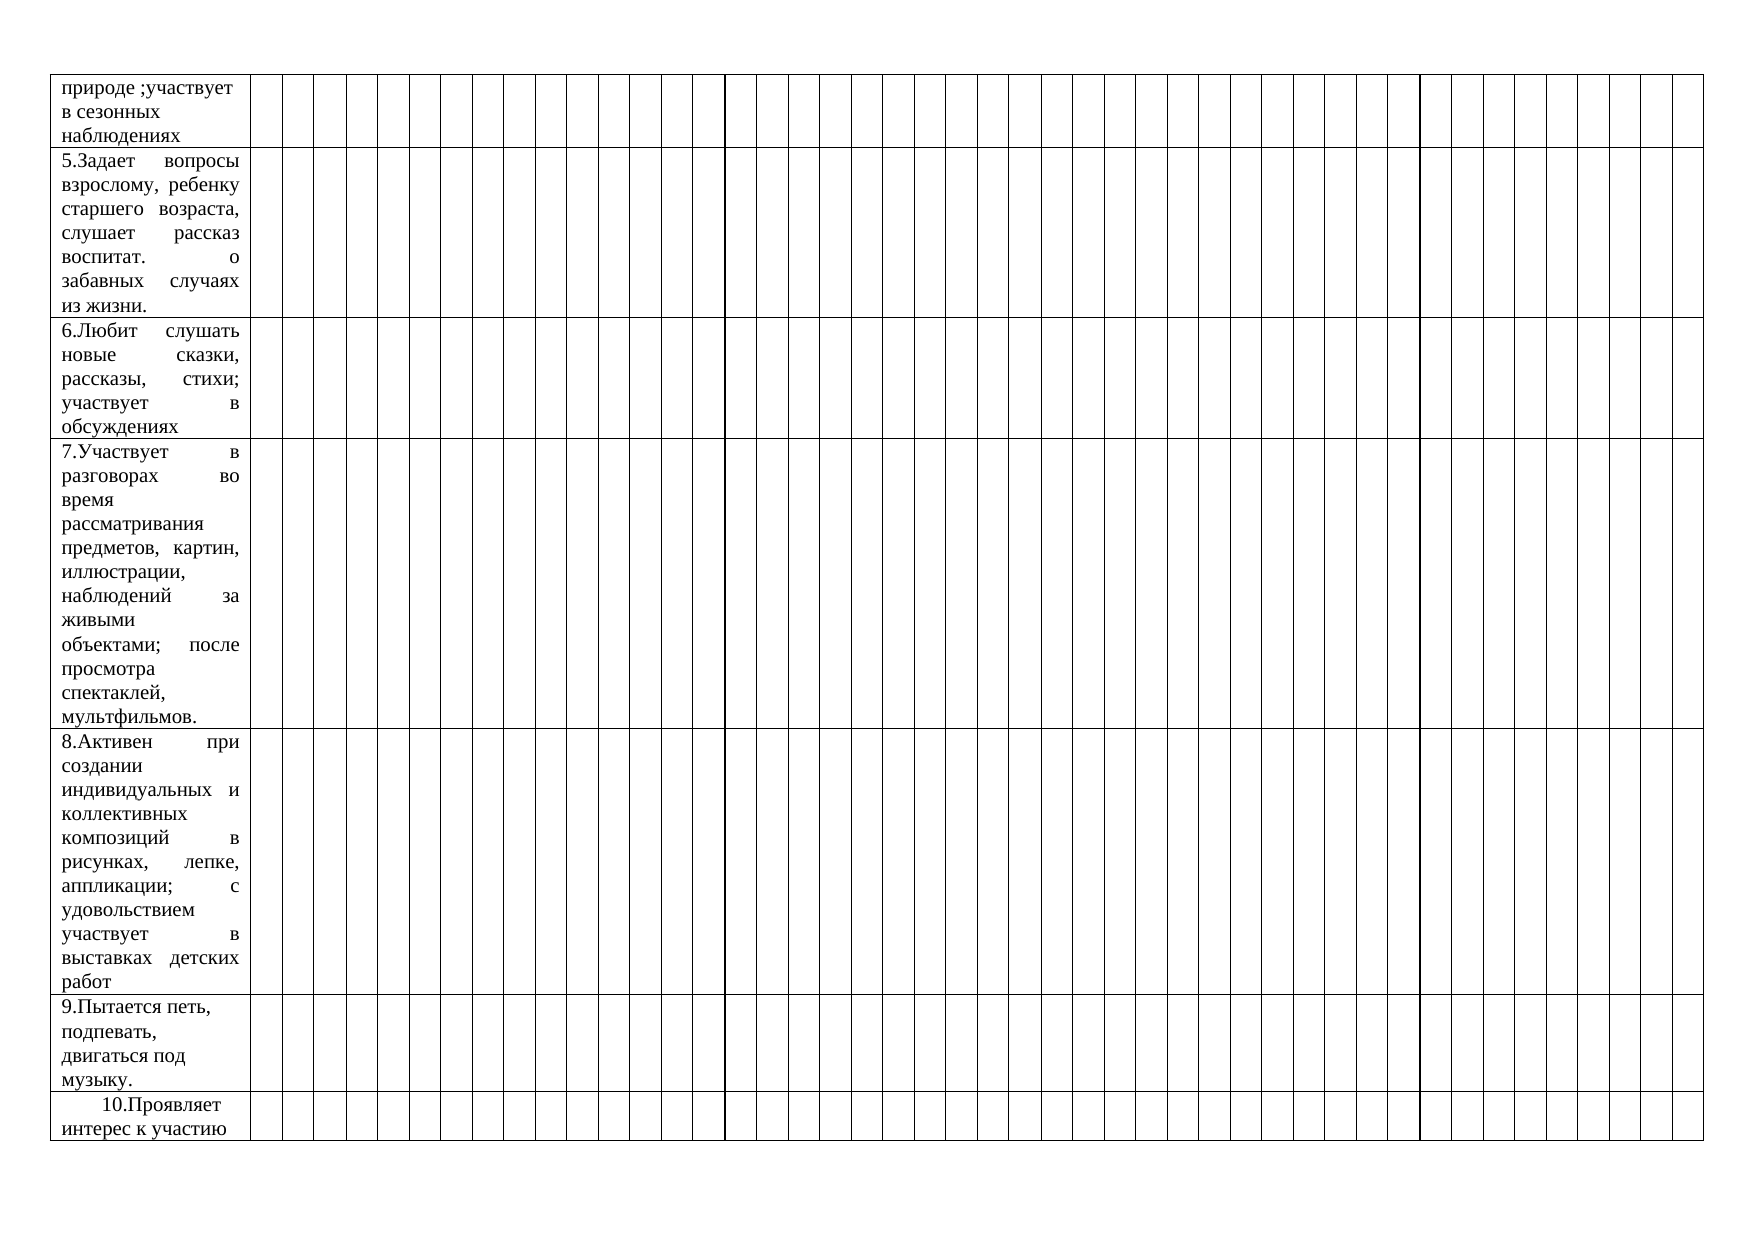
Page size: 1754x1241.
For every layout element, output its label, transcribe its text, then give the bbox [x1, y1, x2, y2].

table_cell [378, 1092, 409, 1140]
table_cell [1578, 995, 1609, 1091]
table_cell [820, 729, 851, 993]
table_cell [820, 995, 851, 1091]
table_cell [504, 1092, 535, 1140]
table_cell [662, 995, 692, 1091]
table_cell [1136, 729, 1167, 993]
table_cell [1136, 1092, 1167, 1140]
table_cell [852, 318, 882, 438]
table_cell [1199, 1092, 1230, 1140]
table_cell [536, 995, 566, 1091]
table_cell [473, 995, 503, 1091]
table_cell [852, 995, 882, 1091]
table_cell [1388, 439, 1419, 728]
table_cell [347, 318, 377, 438]
table_cell [1009, 729, 1041, 993]
table_cell [1515, 318, 1546, 438]
table_cell [599, 148, 629, 317]
table_cell [789, 318, 819, 438]
table_cell [789, 148, 819, 317]
table_cell [599, 1092, 629, 1140]
table_cell [1325, 318, 1356, 438]
table_cell [915, 995, 945, 1091]
table_cell [599, 439, 629, 728]
table_cell [504, 439, 535, 728]
table_cell [915, 729, 945, 993]
table_cell [1673, 1092, 1703, 1140]
table_cell [599, 729, 629, 993]
table_cell [441, 995, 472, 1091]
table_cell [662, 1092, 692, 1140]
table_cell [1136, 995, 1167, 1091]
table_cell [883, 729, 914, 993]
table_cell [1515, 148, 1546, 317]
table_cell [1073, 148, 1104, 317]
table_cell [504, 995, 535, 1091]
table_cell [410, 439, 440, 728]
table_cell [504, 318, 535, 438]
table_cell [504, 729, 535, 993]
table_cell [473, 729, 503, 993]
table_cell [283, 75, 313, 147]
table_cell [504, 75, 535, 147]
table_cell [1105, 439, 1135, 728]
table_cell [1515, 75, 1546, 147]
table_cell [410, 995, 440, 1091]
table_cell [1294, 148, 1324, 317]
table_cell [567, 75, 598, 147]
table_cell [1294, 729, 1324, 993]
table_cell [314, 318, 346, 438]
table_cell [757, 75, 788, 147]
table_cell [946, 995, 977, 1091]
table_cell [410, 318, 440, 438]
table_cell [1515, 439, 1546, 728]
table_cell [1136, 148, 1167, 317]
table_cell [1105, 148, 1135, 317]
table_cell [1136, 439, 1167, 728]
table_cell 6.Любит слушать новые сказки, рассказы, стихи; участвует в обсуждениях [51, 318, 250, 438]
table_cell [1199, 729, 1230, 993]
table_cell [378, 439, 409, 728]
table_cell [283, 148, 313, 317]
table_cell [978, 75, 1008, 147]
table_cell [1042, 1092, 1072, 1140]
table_cell [536, 439, 566, 728]
table_cell [1452, 439, 1483, 728]
table_cell [1357, 1092, 1387, 1140]
table_cell [567, 1092, 598, 1140]
table_cell [314, 75, 346, 147]
table_cell [726, 75, 756, 147]
table_cell [852, 148, 882, 317]
table_cell [1262, 439, 1293, 728]
table_cell [1421, 75, 1451, 147]
table_cell [1641, 75, 1672, 147]
table_cell [1388, 1092, 1419, 1140]
table_cell [789, 75, 819, 147]
table_cell [1421, 148, 1451, 317]
table_cell [1357, 439, 1387, 728]
table_cell [1452, 75, 1483, 147]
table_cell [1042, 75, 1072, 147]
table_cell [726, 318, 756, 438]
table_cell [473, 75, 503, 147]
table_cell [1325, 1092, 1356, 1140]
table_cell [1452, 729, 1483, 993]
table_cell [283, 1092, 313, 1140]
table_cell [1231, 318, 1261, 438]
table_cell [51, 75, 250, 147]
table_cell [536, 1092, 566, 1140]
table_cell [441, 729, 472, 993]
table_cell [1231, 75, 1261, 147]
table_cell [1610, 318, 1640, 438]
table_cell [630, 439, 661, 728]
table_cell [473, 318, 503, 438]
table_cell [1388, 318, 1419, 438]
table_cell [693, 1092, 724, 1140]
table_cell [1073, 729, 1104, 993]
table_cell [1357, 318, 1387, 438]
table_cell [1641, 995, 1672, 1091]
table_cell [852, 75, 882, 147]
table_cell [693, 148, 724, 317]
table_cell [946, 75, 977, 147]
table_cell [1421, 729, 1451, 993]
table_cell [536, 318, 566, 438]
table_cell [630, 995, 661, 1091]
table_cell [1421, 318, 1451, 438]
table_cell [473, 1092, 503, 1140]
table_cell [314, 995, 346, 1091]
table_cell [1484, 729, 1514, 993]
table_cell [1073, 318, 1104, 438]
table_cell [1673, 439, 1703, 728]
table_cell [251, 439, 282, 728]
table_cell [314, 439, 346, 728]
table_cell [441, 1092, 472, 1140]
table_cell [946, 439, 977, 728]
table_cell [251, 1092, 282, 1140]
table_cell [1136, 318, 1167, 438]
table_cell [1610, 439, 1640, 728]
table_cell [1199, 995, 1230, 1091]
table_cell [1484, 75, 1514, 147]
table_cell [1294, 439, 1324, 728]
table_cell 7.Участвует в разговорах во время рассматривания предметов, картин, иллюстрации, наблюдений за живыми объектами; после просмотра спектаклей, мультфильмов. [51, 439, 250, 728]
table_cell [1231, 729, 1261, 993]
table_cell [1673, 75, 1703, 147]
table_cell [1673, 318, 1703, 438]
table_cell [1009, 75, 1041, 147]
table_cell [251, 318, 282, 438]
table_cell [852, 1092, 882, 1140]
table_cell [410, 1092, 440, 1140]
table_cell [1262, 995, 1293, 1091]
table_cell [567, 439, 598, 728]
table_cell [1042, 148, 1072, 317]
table_cell [1673, 148, 1703, 317]
table_cell [347, 439, 377, 728]
table_cell [1262, 148, 1293, 317]
table_cell [1009, 318, 1041, 438]
table_cell [1578, 1092, 1609, 1140]
table_cell [630, 75, 661, 147]
table_cell [283, 318, 313, 438]
table_cell [1294, 1092, 1324, 1140]
table_cell [820, 439, 851, 728]
table_cell [1547, 1092, 1577, 1140]
table_cell [883, 995, 914, 1091]
table_cell [1042, 318, 1072, 438]
table_cell [567, 318, 598, 438]
table_cell [820, 1092, 851, 1140]
table_cell [504, 148, 535, 317]
table_cell [1452, 148, 1483, 317]
table_cell [1641, 729, 1672, 993]
table_cell [1073, 439, 1104, 728]
table_cell [1042, 995, 1072, 1091]
table_cell [1199, 148, 1230, 317]
table_cell [1388, 75, 1419, 147]
table_cell [726, 439, 756, 728]
table_cell [1168, 995, 1198, 1091]
table_cell [1294, 995, 1324, 1091]
table_cell [347, 148, 377, 317]
table_cell [978, 1092, 1008, 1140]
table_cell [599, 318, 629, 438]
table_cell [441, 439, 472, 728]
table_cell [1610, 148, 1640, 317]
table_cell [1231, 995, 1261, 1091]
table_cell [1641, 1092, 1672, 1140]
table_cell [378, 318, 409, 438]
table_cell [283, 439, 313, 728]
table_cell [473, 439, 503, 728]
table_cell [1009, 439, 1041, 728]
table_cell [441, 75, 472, 147]
table_cell [378, 995, 409, 1091]
table_cell [1009, 148, 1041, 317]
table_cell [946, 1092, 977, 1140]
table_cell [1325, 729, 1356, 993]
table_cell [1673, 995, 1703, 1091]
table_cell [410, 75, 440, 147]
table_cell [1009, 995, 1041, 1091]
table_cell 8.Активен при создании индивидуальных и коллективных композиций в рисунках, лепке, аппликации; с удовольствием участвует в выставках детских работ [51, 729, 250, 993]
table_cell [1105, 995, 1135, 1091]
table_cell [1262, 318, 1293, 438]
table_cell [693, 318, 724, 438]
table_cell [630, 318, 661, 438]
table_cell [662, 75, 692, 147]
table_cell [1484, 318, 1514, 438]
table_cell [820, 75, 851, 147]
table_cell [251, 729, 282, 993]
table_cell [347, 1092, 377, 1140]
table_cell [347, 995, 377, 1091]
table_cell [410, 148, 440, 317]
table_cell [1073, 1092, 1104, 1140]
table_cell 9.Пытается петь, подпевать, двигаться под музыку. [51, 995, 250, 1091]
table_cell [347, 75, 377, 147]
table_cell [1168, 1092, 1198, 1140]
table_cell [1484, 148, 1514, 317]
table_cell [726, 995, 756, 1091]
table_cell [1325, 148, 1356, 317]
table_cell [1231, 148, 1261, 317]
table_cell [1168, 148, 1198, 317]
table_cell [1421, 1092, 1451, 1140]
table_cell [536, 148, 566, 317]
table_cell [1484, 1092, 1514, 1140]
table_cell [946, 318, 977, 438]
table_cell [1231, 1092, 1261, 1140]
table_cell [726, 148, 756, 317]
table_cell [441, 148, 472, 317]
table_cell [283, 995, 313, 1091]
table_cell [630, 1092, 661, 1140]
table_cell [1547, 439, 1577, 728]
table_cell [1547, 75, 1577, 147]
table_cell [378, 75, 409, 147]
table_cell [693, 729, 724, 993]
table_cell [1357, 729, 1387, 993]
table_cell [1357, 75, 1387, 147]
table_cell [251, 148, 282, 317]
table_cell [1578, 318, 1609, 438]
table_cell [1515, 729, 1546, 993]
table_cell [1009, 1092, 1041, 1140]
table_cell [1388, 148, 1419, 317]
table_cell [1452, 995, 1483, 1091]
table_cell [1325, 439, 1356, 728]
table_cell [852, 729, 882, 993]
table_cell [378, 729, 409, 993]
table_cell [1231, 439, 1261, 728]
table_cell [51, 1092, 250, 1140]
table_cell [820, 148, 851, 317]
table_cell [978, 729, 1008, 993]
table_cell [1199, 318, 1230, 438]
table_cell [630, 729, 661, 993]
table_cell [789, 729, 819, 993]
table_cell [978, 318, 1008, 438]
table_cell [1610, 1092, 1640, 1140]
table_cell [1357, 995, 1387, 1091]
table_cell [1042, 439, 1072, 728]
table_cell [1388, 995, 1419, 1091]
table_cell [1547, 995, 1577, 1091]
table_cell [946, 148, 977, 317]
table_cell [1452, 1092, 1483, 1140]
table_cell [599, 995, 629, 1091]
table_cell [1421, 995, 1451, 1091]
table_cell 5.Задает вопросы взрослому, ребенку старшего возраста, слушает рассказ воспитат. о забавных случаях из жизни. [51, 148, 250, 317]
table_cell [1484, 995, 1514, 1091]
table_cell [693, 995, 724, 1091]
table_cell [820, 318, 851, 438]
table_cell [1294, 318, 1324, 438]
table_cell [410, 729, 440, 993]
table_cell [1641, 439, 1672, 728]
table_cell [1168, 439, 1198, 728]
table_cell [978, 995, 1008, 1091]
table_cell [1199, 439, 1230, 728]
table_cell [314, 729, 346, 993]
table_cell [946, 729, 977, 993]
table_cell [915, 318, 945, 438]
table_cell [1547, 729, 1577, 993]
table_cell [251, 75, 282, 147]
table_cell [599, 75, 629, 147]
table_cell [1262, 1092, 1293, 1140]
table_cell [1641, 148, 1672, 317]
table_cell [1515, 995, 1546, 1091]
table_cell [757, 995, 788, 1091]
table_cell [1610, 995, 1640, 1091]
table_cell [757, 729, 788, 993]
table_cell [883, 439, 914, 728]
table_cell [1547, 148, 1577, 317]
table_cell [852, 439, 882, 728]
table_cell [1262, 75, 1293, 147]
table_cell [1578, 439, 1609, 728]
table_cell [1452, 318, 1483, 438]
table_cell [1042, 729, 1072, 993]
table_cell [662, 148, 692, 317]
table_cell [662, 729, 692, 993]
table_cell [378, 148, 409, 317]
table_cell [473, 148, 503, 317]
table_cell [915, 439, 945, 728]
table_cell [883, 1092, 914, 1140]
table_cell [1073, 75, 1104, 147]
table_cell [1325, 75, 1356, 147]
table_cell [1105, 318, 1135, 438]
table_cell [1168, 729, 1198, 993]
table_cell [1262, 729, 1293, 993]
table_cell [567, 729, 598, 993]
table_cell [630, 148, 661, 317]
table_cell [1168, 75, 1198, 147]
table_cell [662, 318, 692, 438]
table_cell [1673, 729, 1703, 993]
table_cell [1168, 318, 1198, 438]
table_cell [1578, 729, 1609, 993]
table_cell [536, 729, 566, 993]
table_cell [1578, 148, 1609, 317]
table_cell [789, 995, 819, 1091]
table_cell [1515, 1092, 1546, 1140]
table_cell [1484, 439, 1514, 728]
table_cell [1578, 75, 1609, 147]
table_cell [693, 75, 724, 147]
table_cell [789, 439, 819, 728]
table_cell [1105, 729, 1135, 993]
table_cell [536, 75, 566, 147]
table_cell [757, 318, 788, 438]
table_cell [757, 148, 788, 317]
table_cell [441, 318, 472, 438]
table_cell [283, 729, 313, 993]
table_cell [757, 439, 788, 728]
table_cell [883, 75, 914, 147]
table_cell [1641, 318, 1672, 438]
table_cell [883, 318, 914, 438]
table_cell [693, 439, 724, 728]
table_cell [1421, 439, 1451, 728]
table_cell [347, 729, 377, 993]
table_cell [1105, 75, 1135, 147]
table_cell [757, 1092, 788, 1140]
table_cell [1388, 729, 1419, 993]
table_cell [1136, 75, 1167, 147]
table_cell [1610, 729, 1640, 993]
table_cell [314, 1092, 346, 1140]
table_cell [978, 439, 1008, 728]
table_cell [251, 995, 282, 1091]
table_cell [1357, 148, 1387, 317]
table_cell [789, 1092, 819, 1140]
table_cell [1294, 75, 1324, 147]
table_cell [1610, 75, 1640, 147]
table_cell [1199, 75, 1230, 147]
table_cell [1105, 1092, 1135, 1140]
table_cell [726, 729, 756, 993]
table_cell [314, 148, 346, 317]
table_cell [978, 148, 1008, 317]
table_cell [1073, 995, 1104, 1091]
table_cell [567, 995, 598, 1091]
table_cell [915, 148, 945, 317]
table_cell [915, 75, 945, 147]
table_cell [726, 1092, 756, 1140]
table_cell [567, 148, 598, 317]
table_cell [1325, 995, 1356, 1091]
table_cell [883, 148, 914, 317]
table_cell [1547, 318, 1577, 438]
table_cell [915, 1092, 945, 1140]
table_cell [662, 439, 692, 728]
